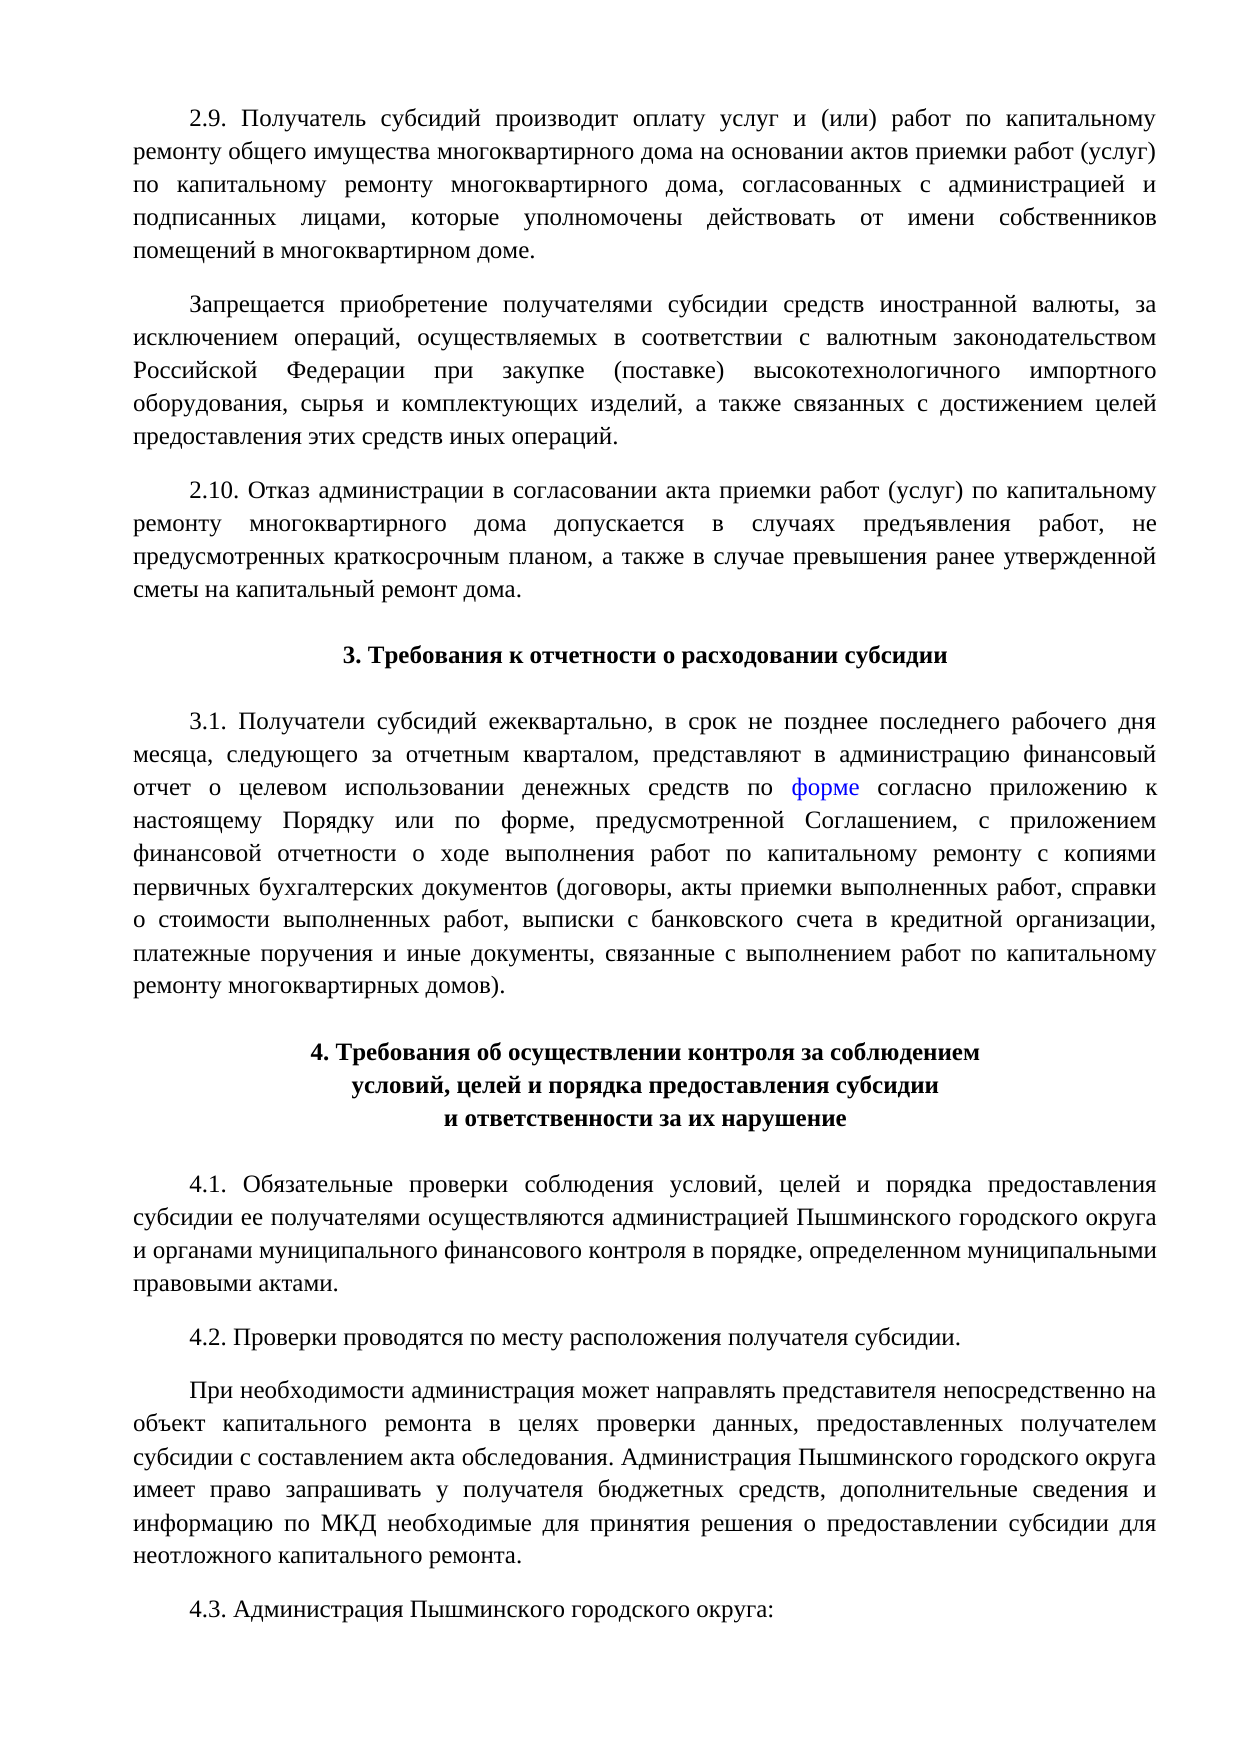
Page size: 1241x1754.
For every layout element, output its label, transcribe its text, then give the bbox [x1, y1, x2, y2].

text 4.3. Администрация Пышминского городского округа: [133, 1594, 1157, 1623]
text При необходимости администрация может направлять представителя непосредственно на объект капитального ремонта в целях проверки данных, предоставленных получателем субсидии с составлением акта обследования. Администрация Пышминского городского округа имеет право запрашивать у получателя бюджетных средств, дополнительные сведения и информацию по МКД необходимые для принятия решения о предоставлении субсидии для неотложного капитального ремонта. [133, 1376, 1157, 1569]
text 2.10. Отказ администрации в согласовании акта приемки работ (услуг) по капитальному ремонту многоквартирного дома допускается в случаях предъявления работ, не предусмотренных краткосрочным планом, а также в случае превышения ранее утвержденной сметы на капитальный ремонт дома. [133, 475, 1157, 603]
title 3. Требования к отчетности о расходовании субсидии [133, 640, 1157, 669]
text 3.1. Получатели субсидий ежеквартально, в срок не позднее последнего рабочего дня месяца, следующего за отчетным кварталом, представляют в администрацию финансовый отчет о целевом использовании денежных средств по форме согласно приложению к настоящему Порядку или по форме, предусмотренной Соглашением, с приложением финансовой отчетности о ходе выполнения работ по капитальному ремонту с копиями первичных бухгалтерских документов (договоры, акты приемки выполненных работ, справки о стоимости выполненных работ, выписки с банковского счета в кредитной организации, платежные поручения и иные документы, связанные с выполнением работ по капитальному ремонту многоквартирных домов). [133, 706, 1157, 999]
title условий, целей и порядка предоставления субсидии [133, 1070, 1157, 1098]
title и ответственности за их нарушение [133, 1103, 1157, 1131]
title 4. Требования об осуществлении контроля за соблюдением [133, 1037, 1157, 1065]
text Запрещается приобретение получателями субсидии средств иностранной валюты, за исключением операций, осуществляемых в соответствии с валютным законодательством Российской Федерации при закупке (поставке) высокотехнологичного импортного оборудования, сырья и комплектующих изделий, а также связанных с достижением целей предоставления этих средств иных операций. [133, 289, 1157, 450]
text 4.1. Обязательные проверки соблюдения условий, целей и порядка предоставления субсидии ее получателями осуществляются администрацией Пышминского городского округа и органами муниципального финансового контроля в порядке, определенном муниципальными правовыми актами. [133, 1169, 1157, 1297]
text 2.9. Получатель субсидий производит оплату услуг и (или) работ по капитальному ремонту общего имущества многоквартирного дома на основании актов приемки работ (услуг) по капитальному ремонту многоквартирного дома, согласованных с администрацией и подписанных лицами, которые уполномочены действовать от имени собственников помещений в многоквартирном доме. [133, 103, 1157, 264]
text 4.2. Проверки проводятся по месту расположения получателя субсидии. [133, 1322, 1157, 1350]
